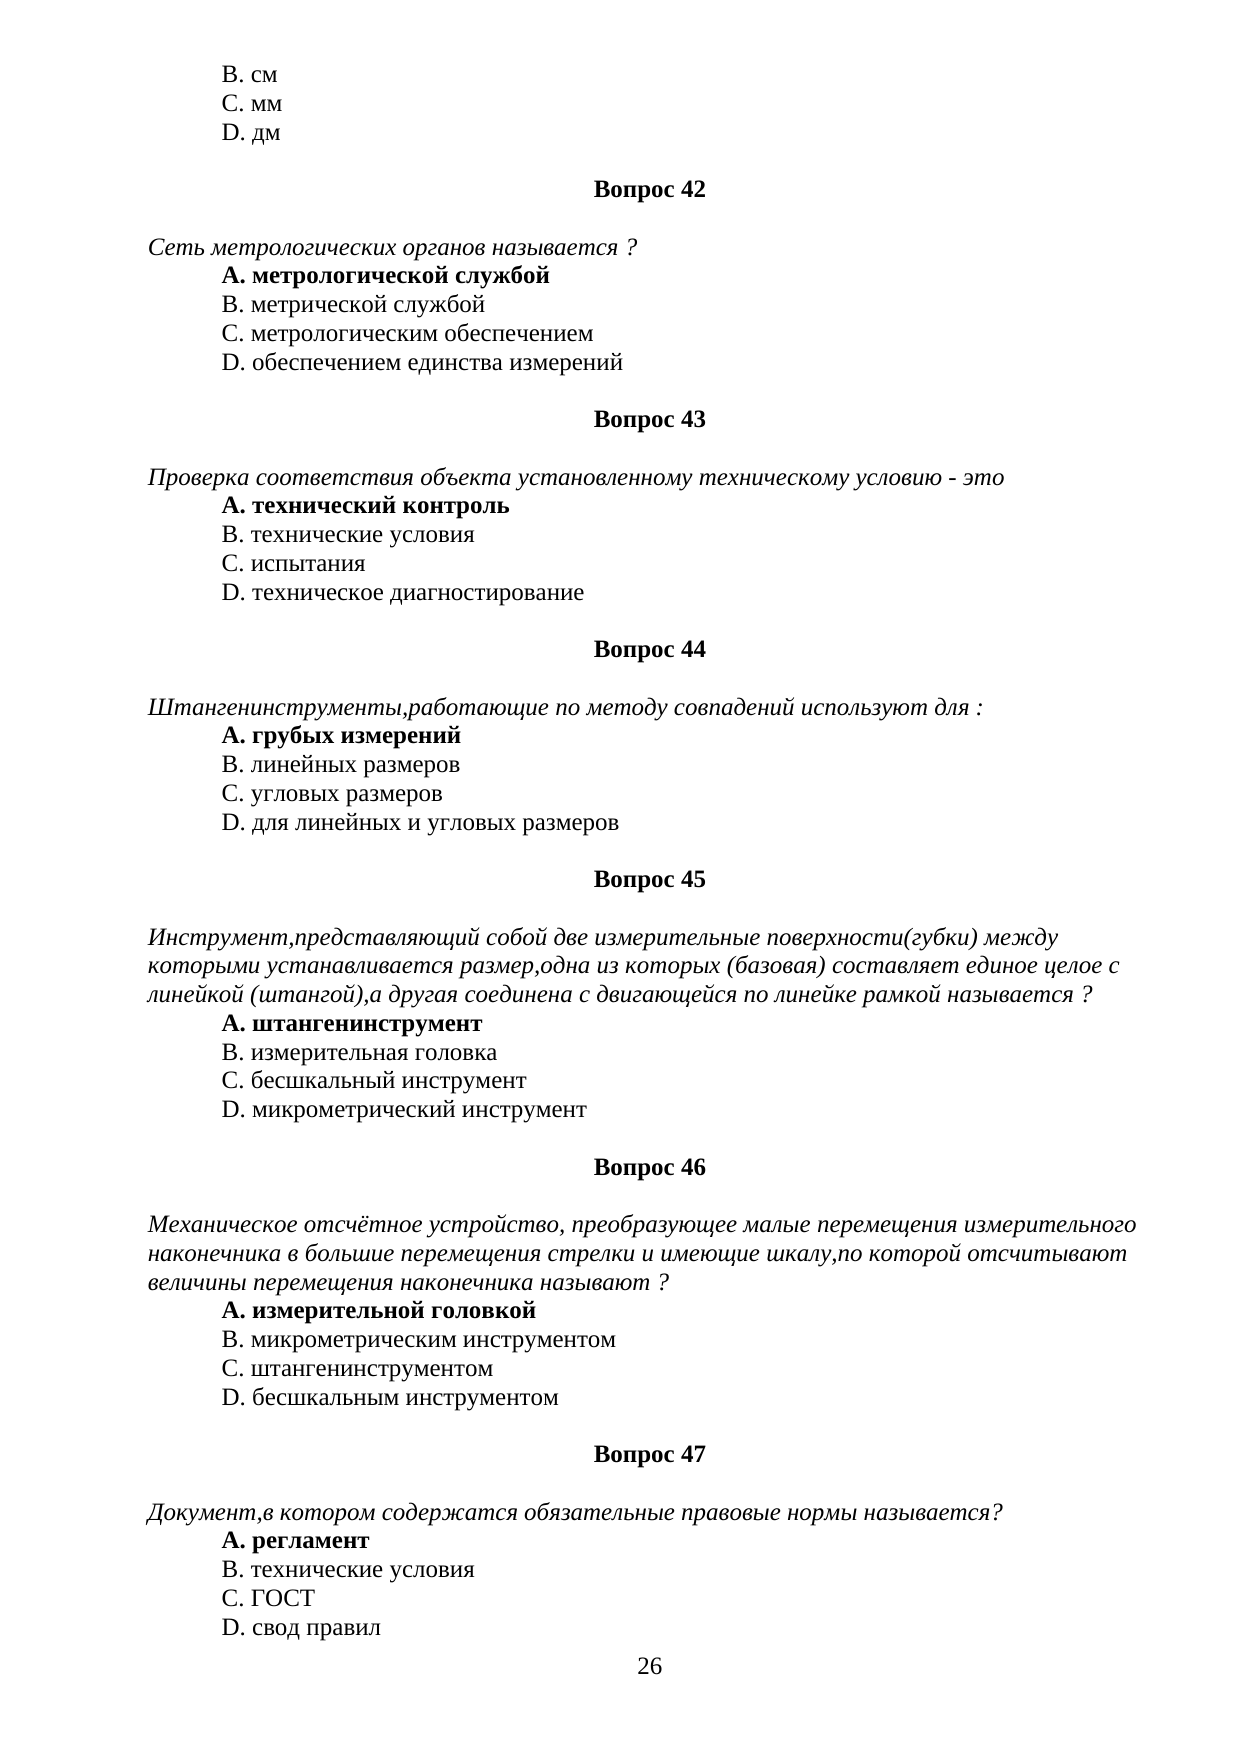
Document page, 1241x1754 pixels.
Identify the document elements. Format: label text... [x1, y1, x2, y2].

text B. метрической службой [148, 289, 1152, 318]
text Инструмент,представляющий собой две измерительные поверхности(губки) между которыми устанавливается размер,одна из которых (базовая) составляет единое целое с линейкой (штангой),а другая соединена с двигающейся по линейке рамкой называется ? [148, 922, 1152, 1008]
text Сеть метрологических органов называется ? [148, 232, 1152, 260]
text D. для линейных и угловых размеров [148, 807, 1152, 835]
text A. метрологической службой [148, 260, 1152, 289]
text Вопрос 42 [148, 174, 1152, 203]
text A. регламент [148, 1525, 1152, 1554]
text A. грубых измерений [148, 720, 1152, 749]
text Проверка соответствия объекта установленному техническому условию - это [148, 462, 1152, 490]
text B. см [148, 59, 1152, 88]
text Документ,в котором содержатся обязательные правовые нормы называется? [148, 1497, 1152, 1525]
text B. измерительная головка [148, 1037, 1152, 1065]
text A. штангенинструмент [148, 1008, 1152, 1037]
text B. технические условия [148, 1554, 1152, 1583]
text C. ГОСТ [148, 1583, 1152, 1612]
text D. обеспечением единства измерений [148, 347, 1152, 375]
text Вопрос 46 [148, 1152, 1152, 1180]
text C. мм [148, 88, 1152, 117]
text C. штангенинструментом [148, 1353, 1152, 1382]
text C. бесшкальный инструмент [148, 1065, 1152, 1094]
text A. технический контроль [148, 490, 1152, 519]
text Вопрос 43 [148, 404, 1152, 433]
text C. испытания [148, 548, 1152, 577]
text D. бесшкальным инструментом [148, 1382, 1152, 1410]
text Вопрос 45 [148, 864, 1152, 893]
text B. линейных размеров [148, 749, 1152, 778]
text Механическое отсчётное устройство, преобразующее малые перемещения измерительного наконечника в большие перемещения стрелки и имеющие шкалу,по которой отсчитывают величины перемещения наконечника называют ? [148, 1209, 1152, 1295]
text Вопрос 47 [148, 1439, 1152, 1468]
text C. угловых размеров [148, 778, 1152, 807]
text A. измерительной головкой [148, 1295, 1152, 1324]
text Штангенинструменты,работающие по методу совпадений используют для : [148, 692, 1152, 720]
text D. дм [148, 117, 1152, 145]
text Вопрос 44 [148, 634, 1152, 663]
text C. метрологическим обеспечением [148, 318, 1152, 347]
text B. микрометрическим инструментом [148, 1324, 1152, 1353]
text D. свод правил [148, 1612, 1152, 1640]
text D. микрометрический инструмент [148, 1094, 1152, 1123]
text B. технические условия [148, 519, 1152, 548]
text D. техническое диагностирование [148, 577, 1152, 605]
